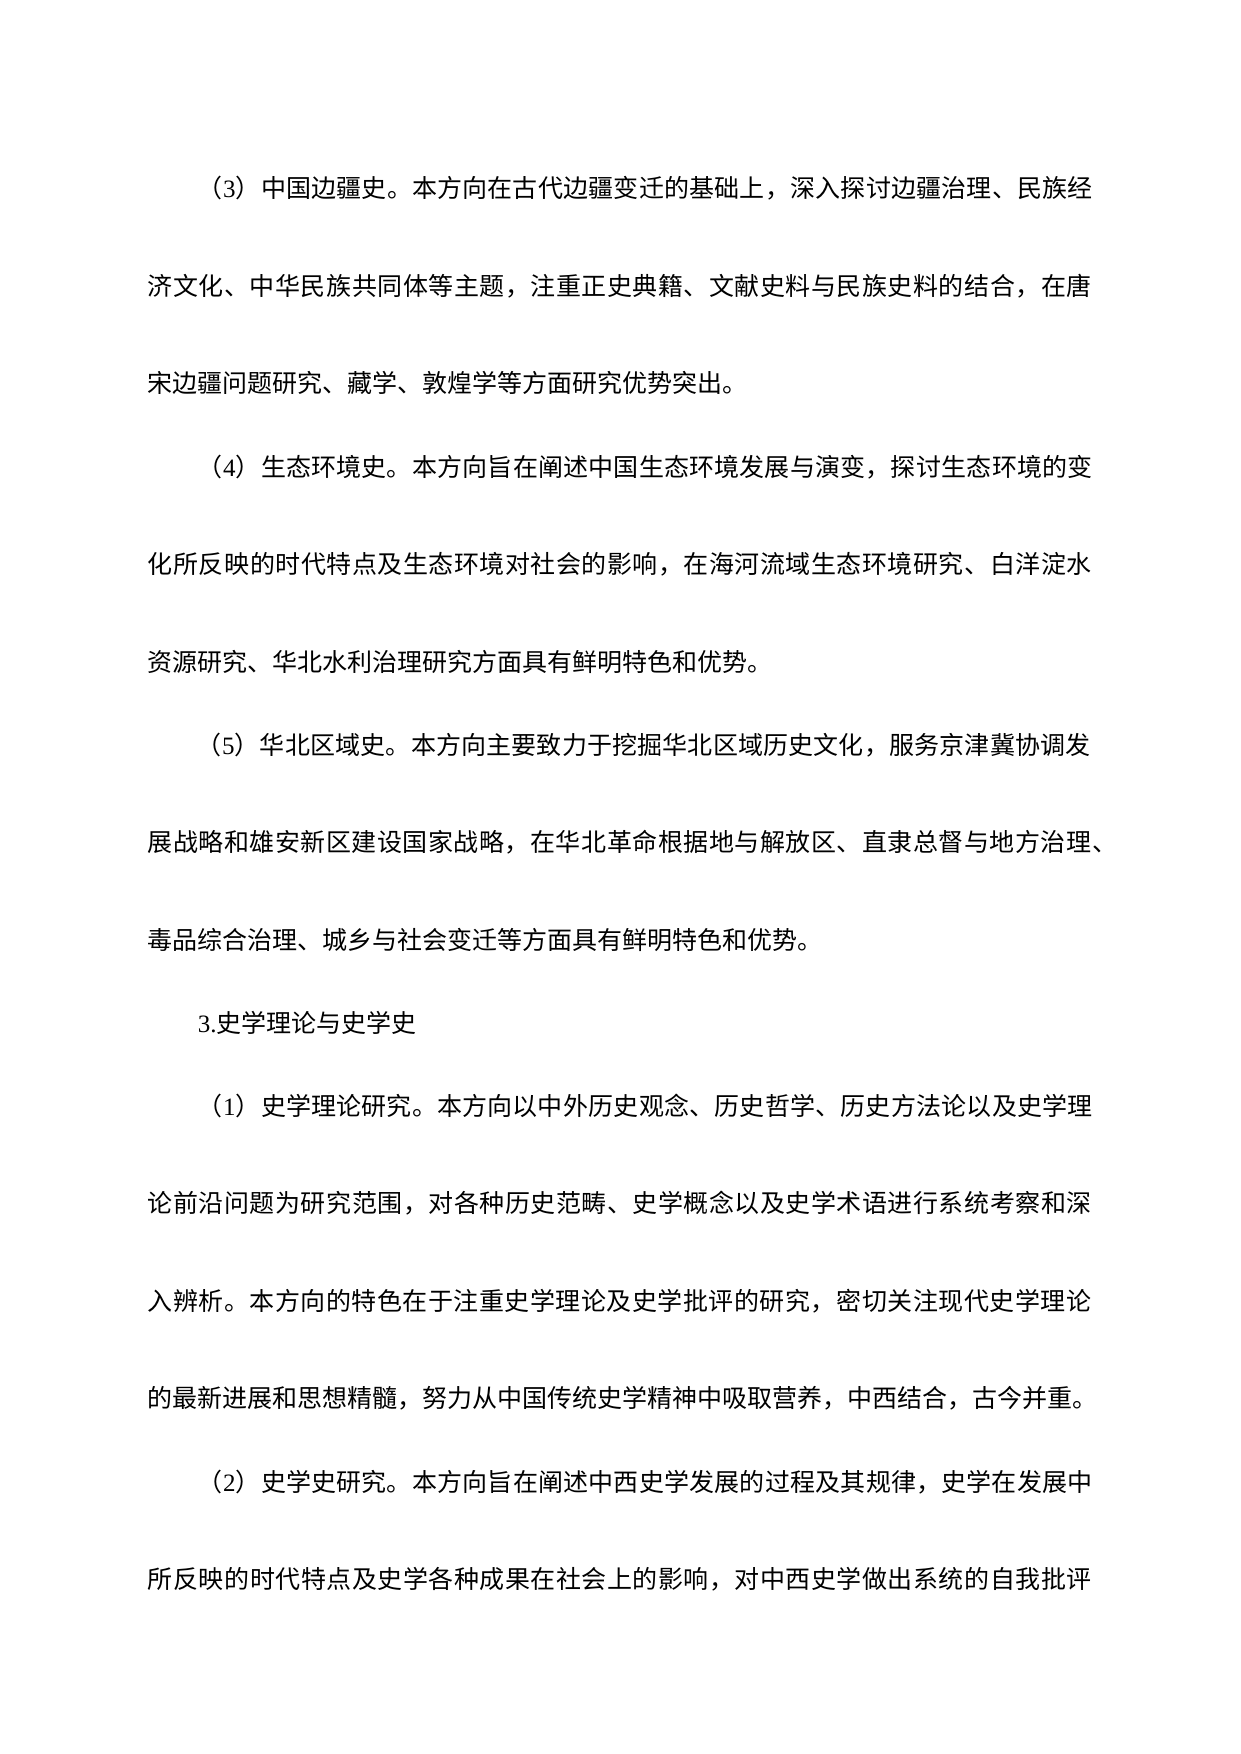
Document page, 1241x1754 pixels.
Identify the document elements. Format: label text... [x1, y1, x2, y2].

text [148, 1448, 1092, 1610]
text 3.史学理论与史学史 [148, 989, 1092, 1054]
text （4）生态环境史。本方向旨在阐述中国生态环境发展与演变，探讨生态环境的变化所反映的时代特点及生态环境对社会的影响，在海河流域生态环境研究、白洋淀水资源研究、华北水利治理研究方面具有鲜明特色和优势。 [148, 433, 1092, 693]
text （3）中国边疆史。本方向在古代边疆变迁的基础上，深入探讨边疆治理、民族经济文化、中华民族共同体等主题，注重正史典籍、文献史料与民族史料的结合，在唐宋边疆问题研究、藏学、敦煌学等方面研究优势突出。 [148, 154, 1092, 414]
subtitle （5）华北区域史。本方向主要致力于挖掘华北区域历史文化，服务京津冀协调发展战略和雄安新区建设国家战略，在华北革命根据地与解放区、直隶总督与地方治理、毒品综合治理、城乡与社会变迁等方面具有鲜明特色和优势。 [148, 711, 1092, 971]
text （1）史学理论研究。本方向以中外历史观念、历史哲学、历史方法论以及史学理论前沿问题为研究范围，对各种历史范畴、史学概念以及史学术语进行系统考察和深入辨析。本方向的特色在于注重史学理论及史学批评的研究，密切关注现代史学理论的最新进展和思想精髓，努力从中国传统史学精神中吸取营养，中西结合，古今并重。 [148, 1072, 1092, 1429]
